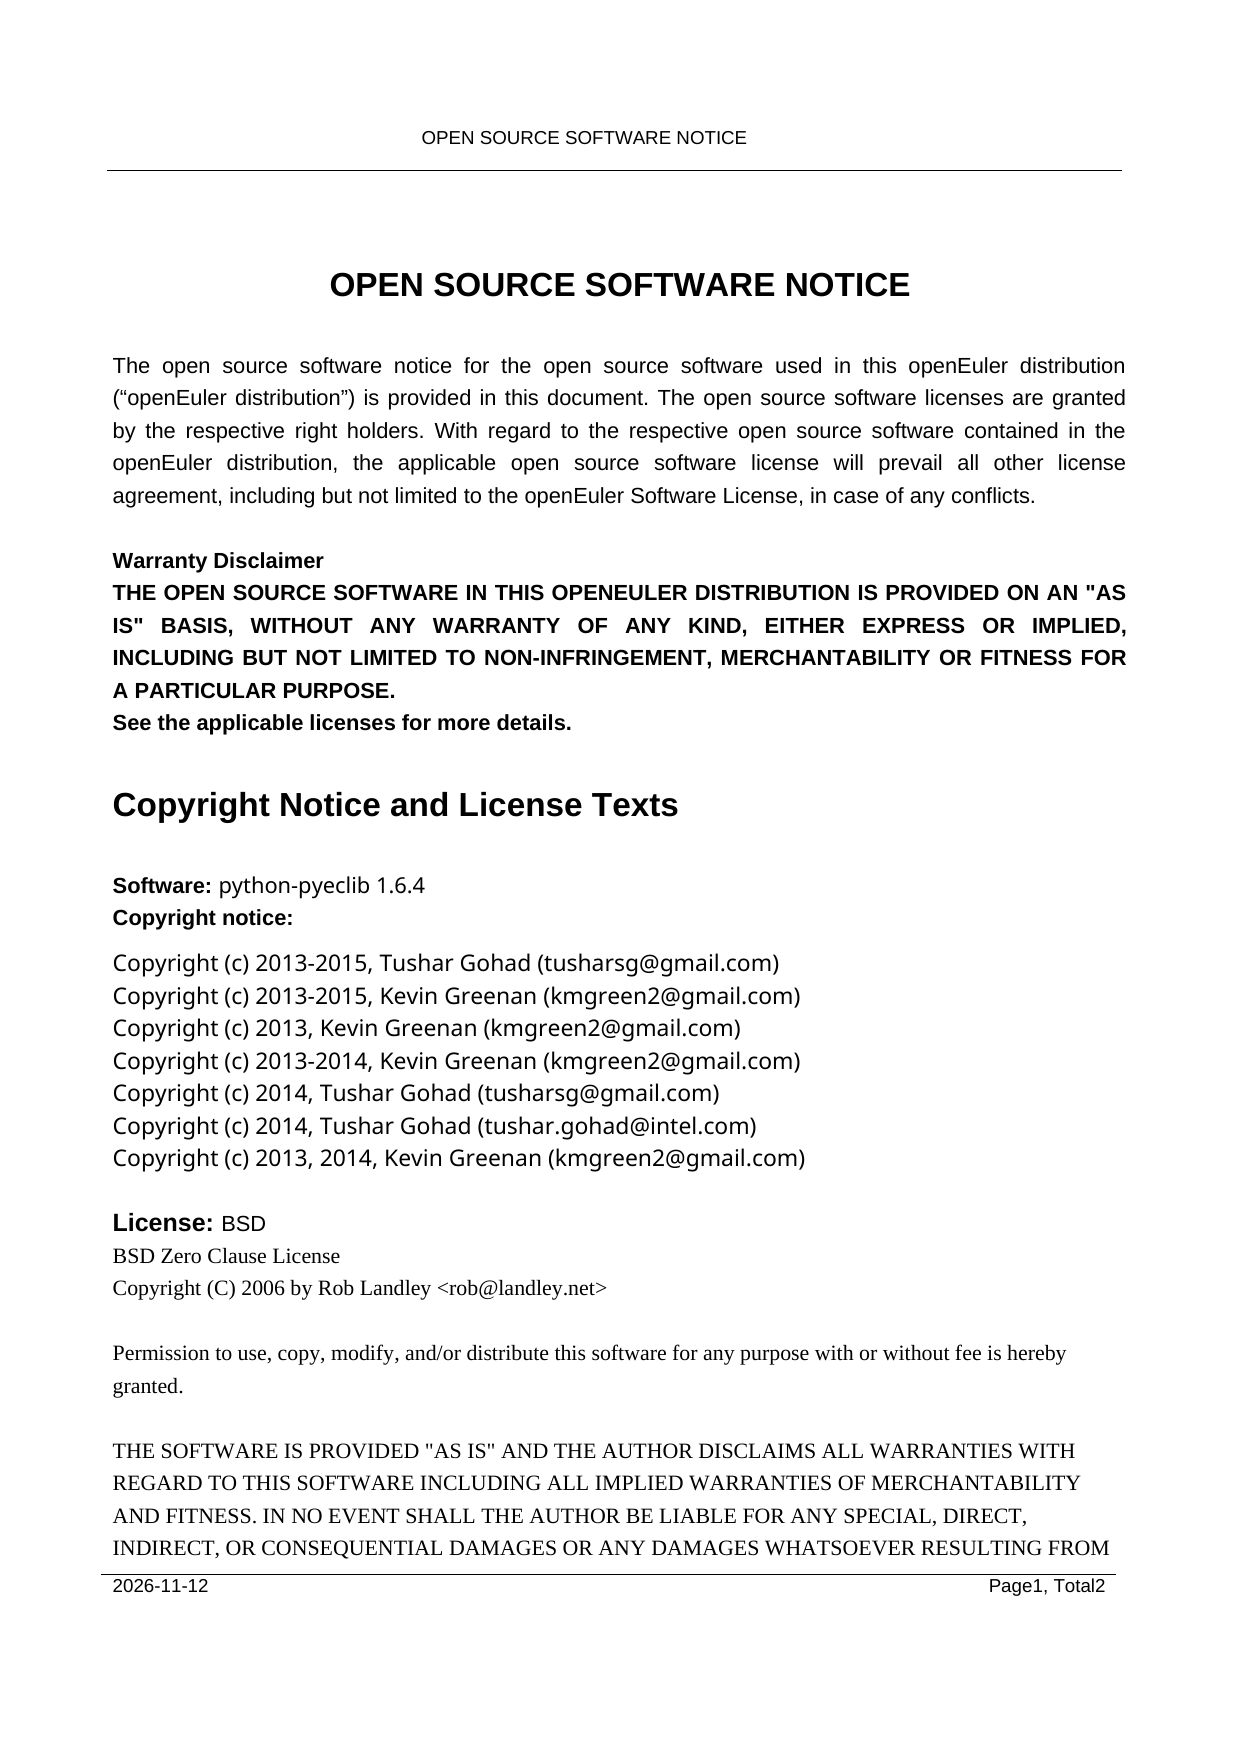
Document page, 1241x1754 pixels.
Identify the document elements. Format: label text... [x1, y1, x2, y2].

title Software: python-pyeclib 1.6.4 [112, 869, 1128, 901]
text Copyright notice: [112, 901, 1128, 934]
text Warranty Disclaimer [112, 544, 1128, 576]
text The open source software notice for the open source software used in this openEuler distribution (“openEuler distribution”) is provided in this document. The open source software licenses are granted by the respective right holders. With regard to the respective open source software contained in the openEuler distribution, the applicable open source software license will prevail all other license agreement, including but not limited to the openEuler Software License, in case of any conflicts. [112, 349, 1128, 511]
text Copyright (c) 2013-2015, Tushar Gohad (tusharsg@gmail.com) Copyright (c) 2013-2015, Kevin Greenan (kmgreen2@gmail.com) Copyright (c) 2013, Kevin Greenan (kmgreen2@gmail.com) Copyright (c) 2013-2014, Kevin Greenan (kmgreen2@gmail.com) Copyright (c) 2014, Tushar Gohad (tusharsg@gmail.com) Copyright (c) 2014, Tushar Gohad (tushar.gohad@intel.com) Copyright (c) 2013, 2014, Kevin Greenan (kmgreen2@gmail.com) [112, 947, 1128, 1207]
text License: BSD [112, 1207, 1128, 1239]
text OPEN SOURCE SOFTWARE NOTICE [112, 251, 1128, 316]
text THE OPEN SOURCE SOFTWARE IN THIS OPENEULER DISTRIBUTION IS PROVIDED ON AN "AS IS" BASIS, WITHOUT ANY WARRANTY OF ANY KIND, EITHER EXPRESS OR IMPLIED, INCLUDING BUT NOT LIMITED TO NON-INFRINGEMENT, MERCHANTABILITY OR FITNESS FOR A PARTICULAR PURPOSE. See the applicable licenses for more details. [112, 576, 1128, 739]
text Copyright Notice and License Texts [112, 771, 1128, 836]
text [112, 1239, 1128, 1564]
